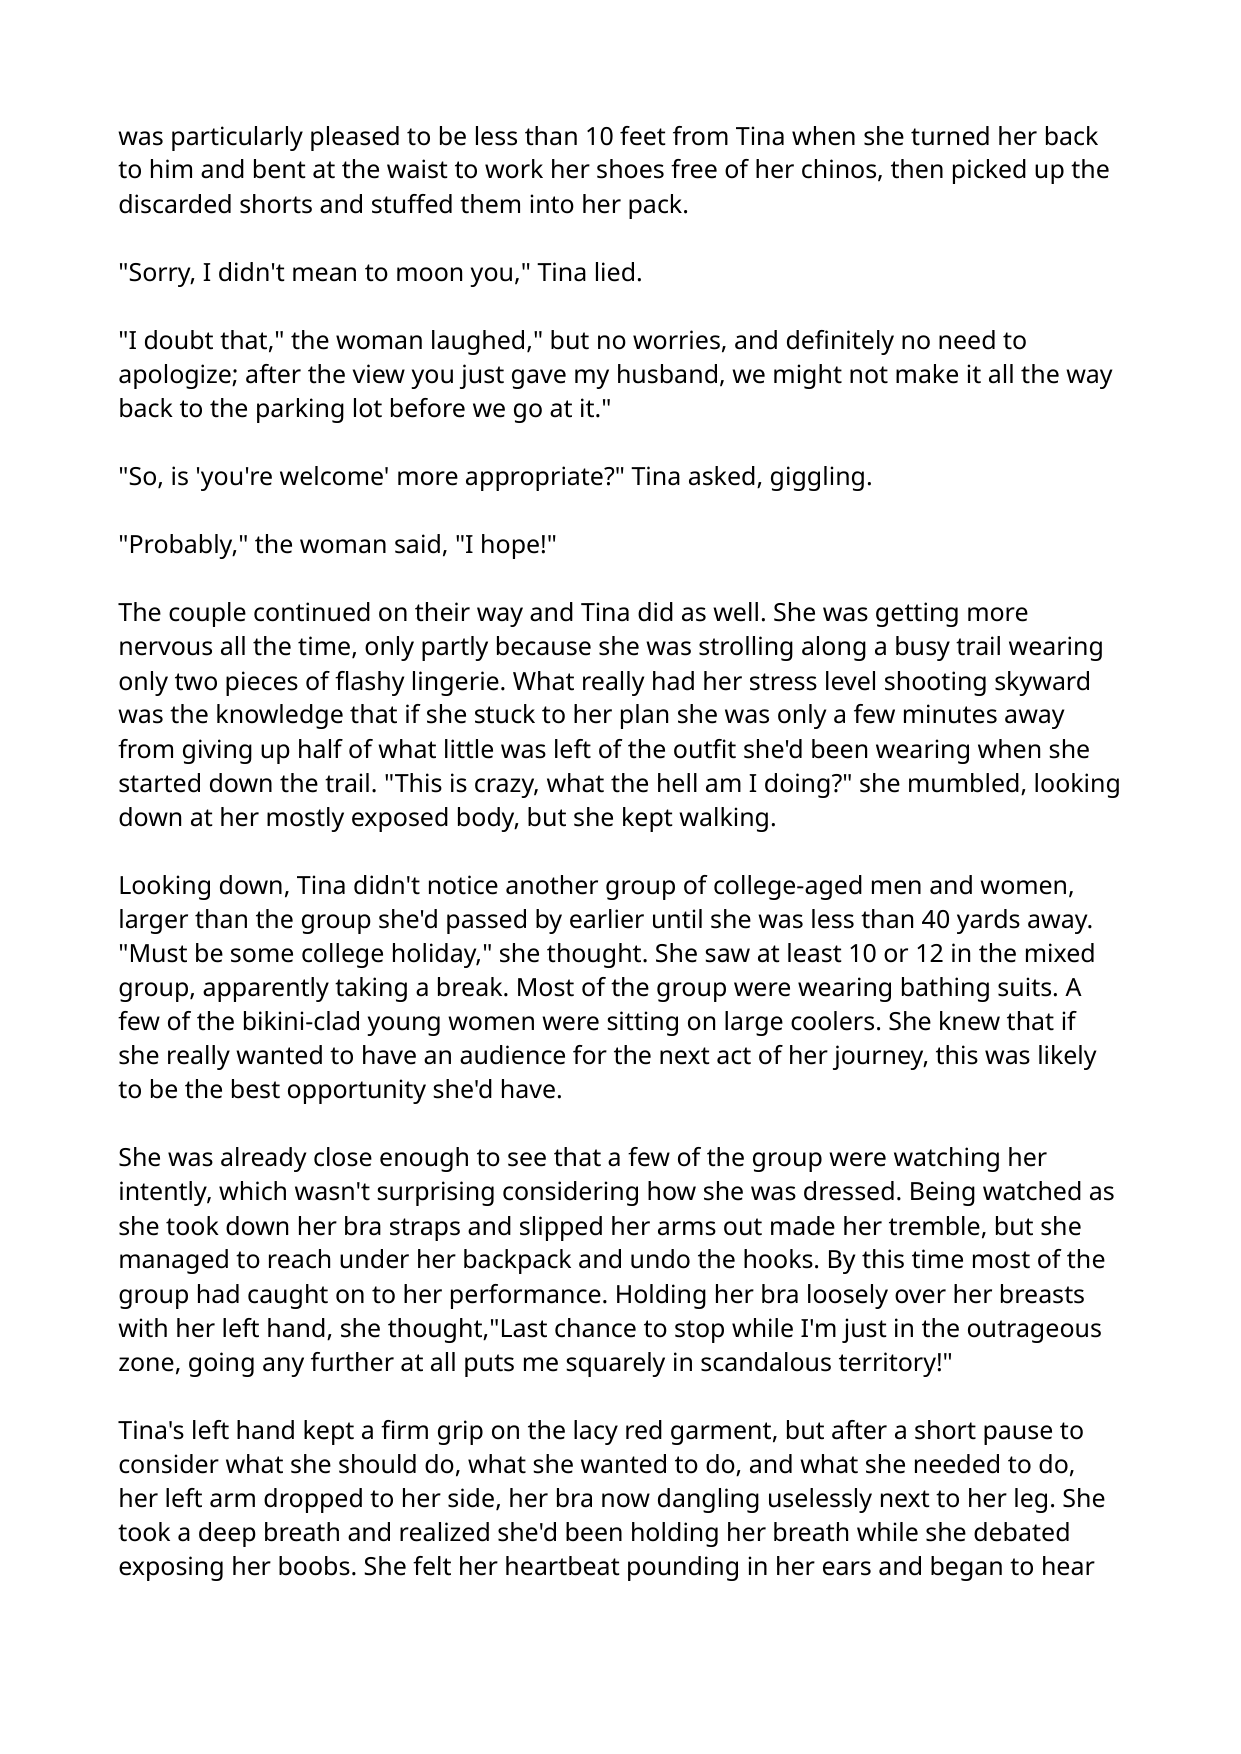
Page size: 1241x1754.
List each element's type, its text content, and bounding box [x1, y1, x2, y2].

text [118, 1412, 1122, 1583]
text "Sorry, I didn't mean to moon you," Tina lied. [118, 254, 1122, 288]
text Looking down, Tina didn't notice another group of college-aged men and women, larger than the group she'd passed by earlier until she was less than 40 yards away. "Must be some college holiday," she thought. She saw at least 10 or 12 in the mixed group, apparently taking a break. Most of the group were wearing bathing suits. A few of the bikini-clad young women were sitting on large coolers. She knew that if she really wanted to have an audience for the next act of her journey, this was likely to be the best opportunity she'd have. [118, 867, 1122, 1106]
text She was already close enough to see that a few of the group were watching her intently, which wasn't surprising considering how she was dressed. Being watched as she took down her bra straps and slipped her arms out made her tremble, but she managed to reach under her backpack and undo the hooks. By this time most of the group had caught on to her performance. Holding her bra loosely over her breasts with her left hand, she thought,"Last chance to stop while I'm just in the outrageous zone, going any further at all puts me squarely in scandalous territory!" [118, 1140, 1122, 1378]
text "So, is 'you're welcome' more appropriate?" Tina asked, giggling. [118, 459, 1122, 493]
text "Probably," the woman said, "I hope!" [118, 527, 1122, 561]
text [118, 118, 1122, 220]
text The couple continued on their way and Tina did as well. She was getting more nervous all the time, only partly because she was strolling along a busy trail wearing only two pieces of flashy lingerie. What really had her stress level shooting skyward was the knowledge that if she stuck to her plan she was only a few minutes away from giving up half of what little was left of the outfit she'd been wearing when she started down the trail. "This is crazy, what the hell am I doing?" she mumbled, looking down at her mostly exposed body, but she kept walking. [118, 595, 1122, 833]
text "I doubt that," the woman laughed," but no worries, and definitely no need to apologize; after the view you just gave my husband, we might not make it all the way back to the parking lot before we go at it." [118, 322, 1122, 425]
